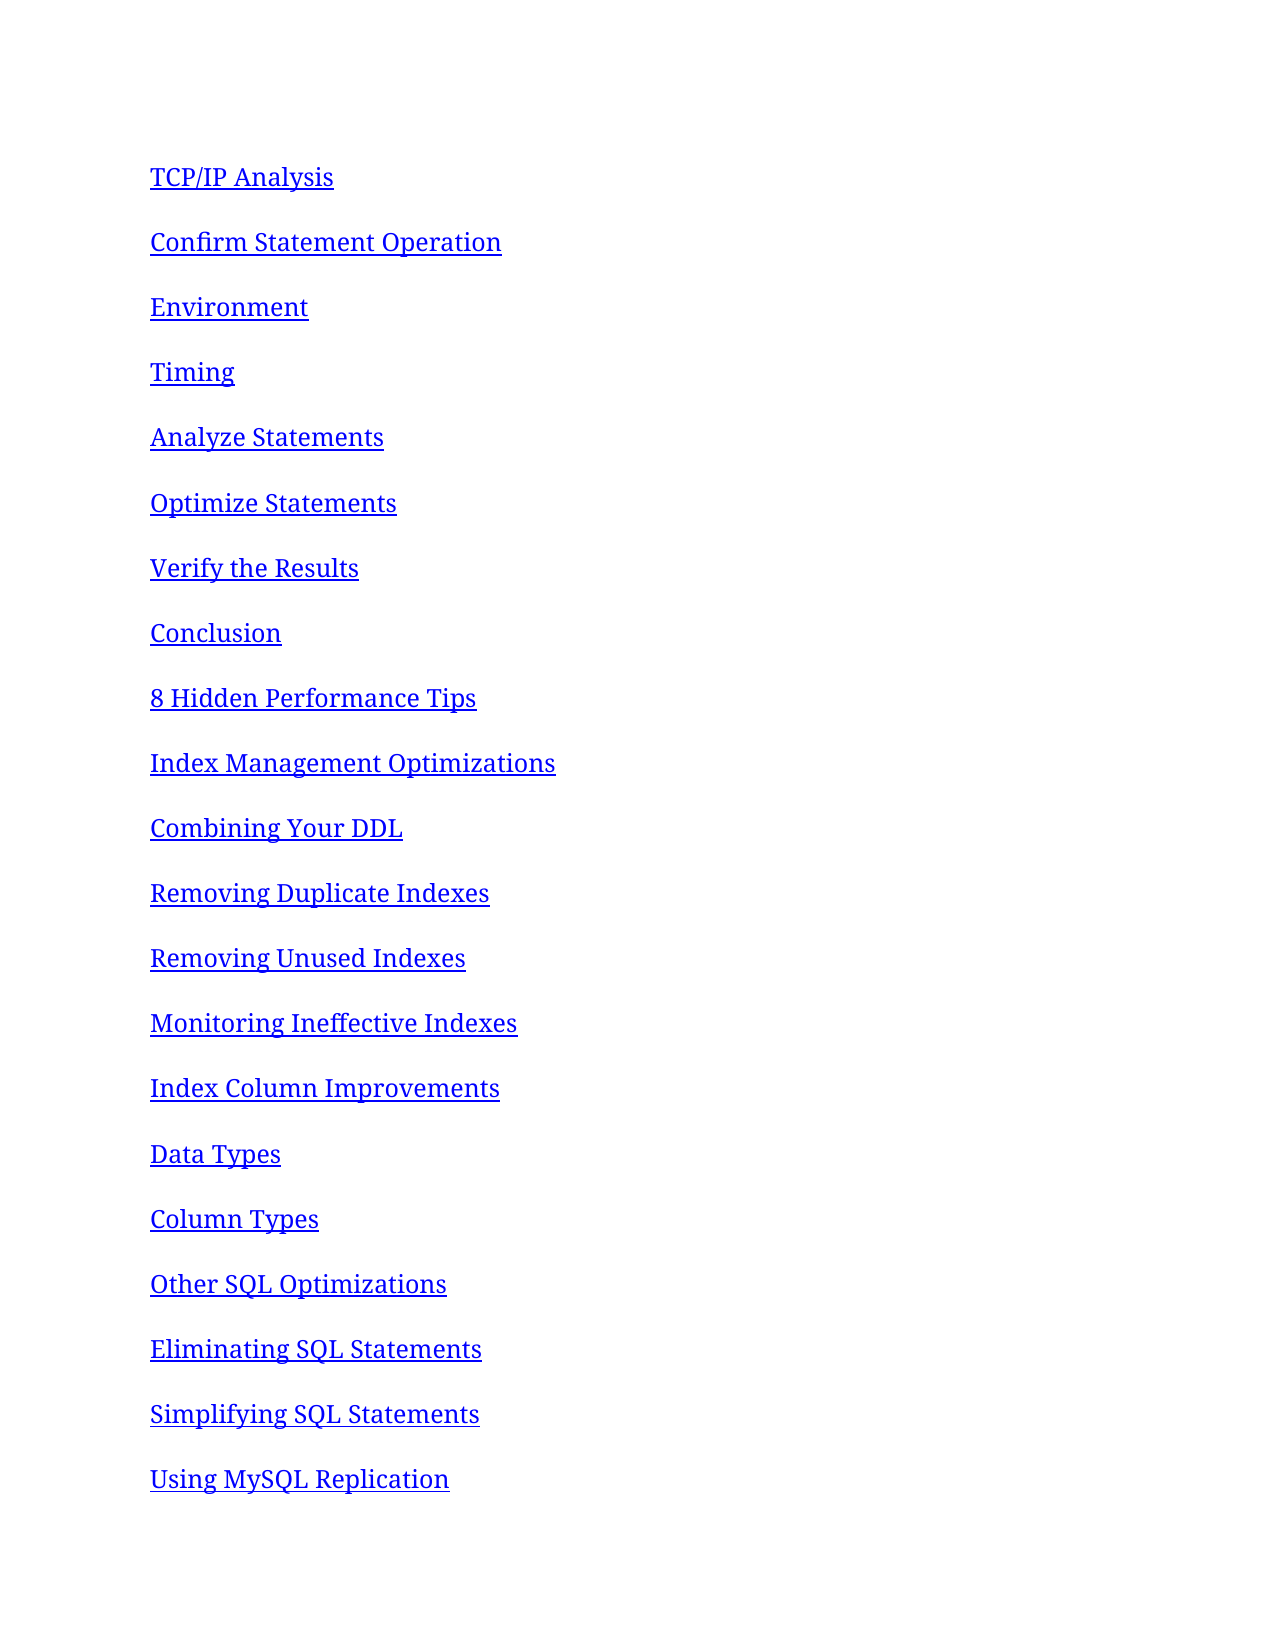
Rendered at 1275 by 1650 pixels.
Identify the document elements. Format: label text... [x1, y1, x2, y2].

text Column Types [150, 1192, 1125, 1235]
text Timing [150, 345, 1125, 389]
text Optimize Statements [150, 476, 1125, 519]
text Analyze Statements [150, 410, 1125, 454]
text 8 Hidden Performance Tips [150, 671, 1125, 714]
text Using MySQL Replication [150, 1452, 1125, 1496]
text Combining Your DDL [150, 801, 1125, 845]
text Index Management Optimizations [150, 736, 1125, 780]
text Confirm Statement Operation [150, 215, 1125, 259]
text TCP/IP Analysis [150, 150, 1125, 194]
text Data Types [150, 1127, 1125, 1170]
text Environment [150, 280, 1125, 324]
text Index Column Improvements [150, 1061, 1125, 1105]
text Eliminating SQL Statements [150, 1322, 1125, 1366]
text Removing Unused Indexes [150, 931, 1125, 975]
text Other SQL Optimizations [150, 1257, 1125, 1301]
text Verify the Results [150, 541, 1125, 584]
text Conclusion [150, 606, 1125, 649]
text Simplifying SQL Statements [150, 1387, 1125, 1431]
text Monitoring Ineffective Indexes [150, 996, 1125, 1040]
text Removing Duplicate Indexes [150, 866, 1125, 910]
